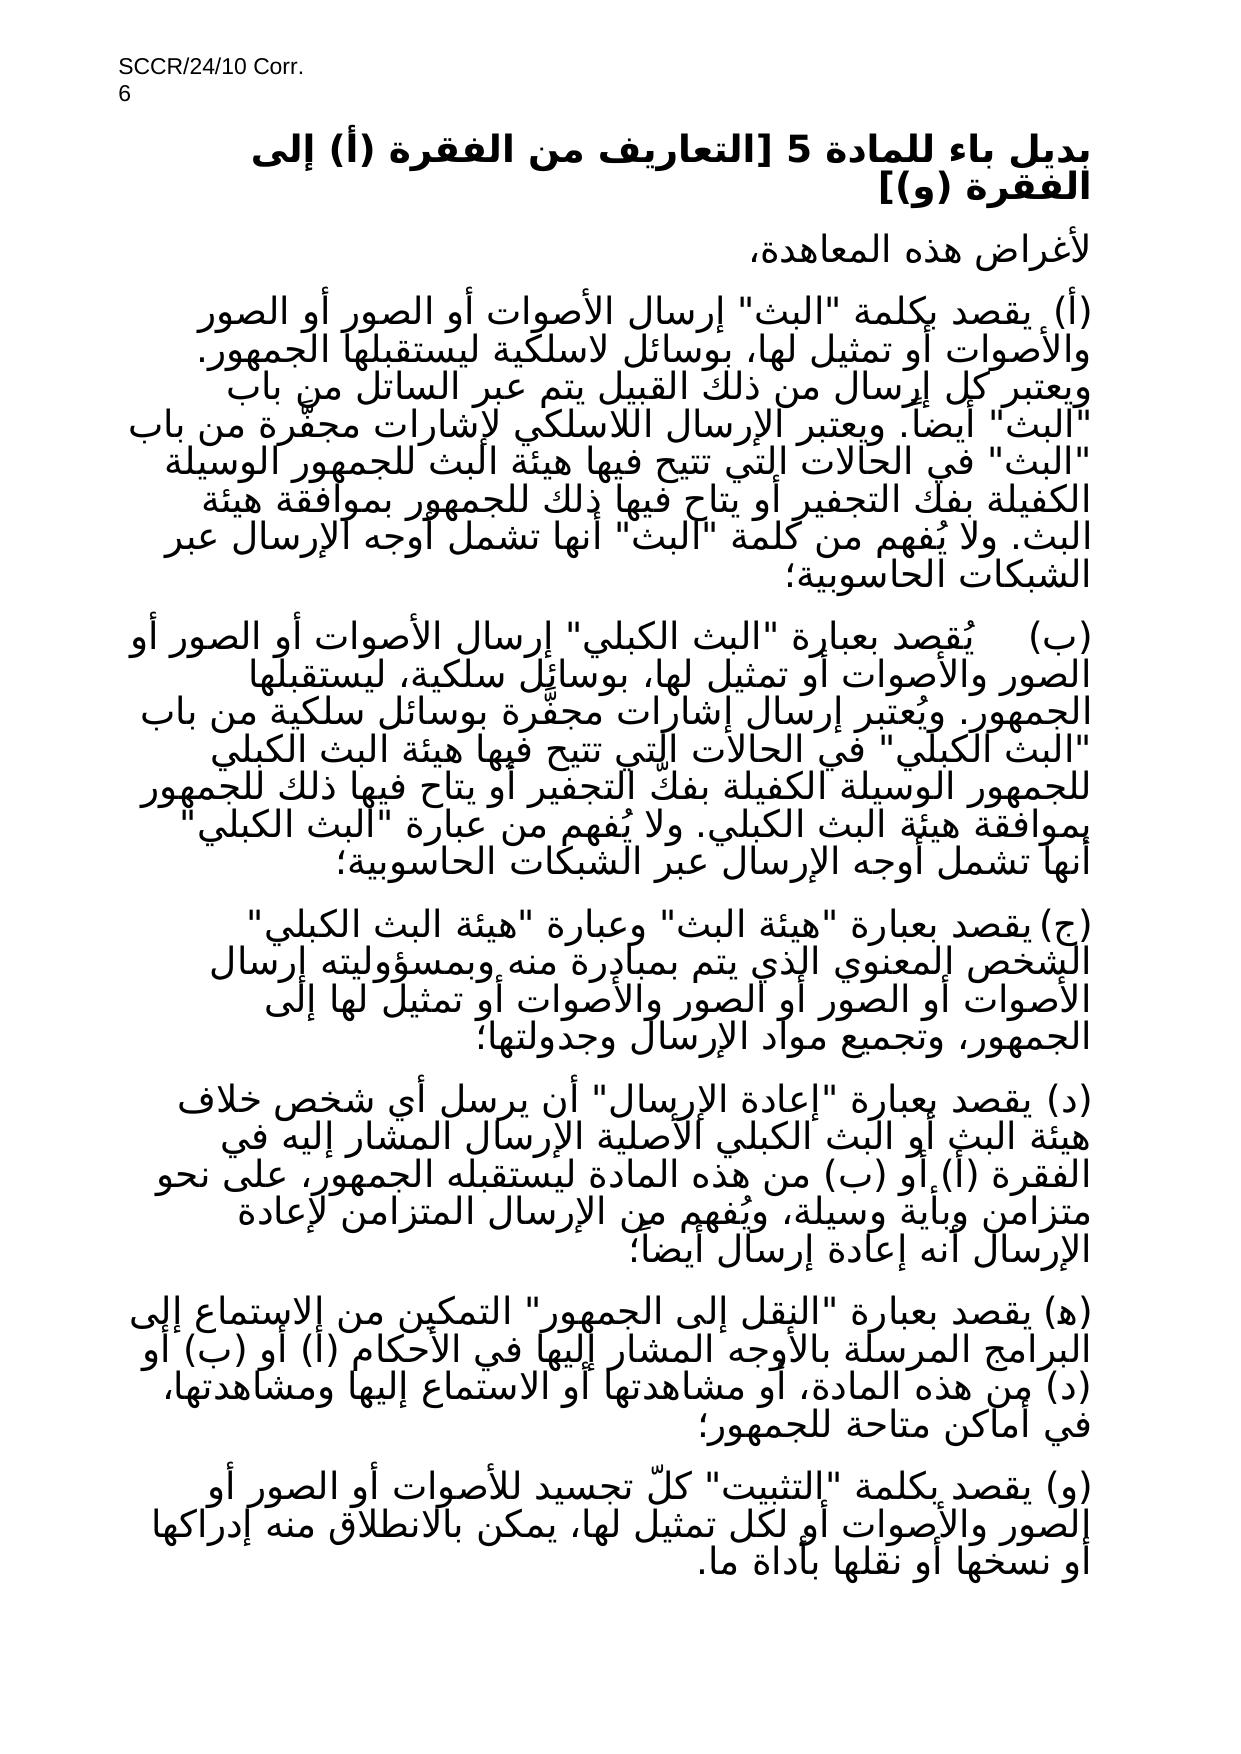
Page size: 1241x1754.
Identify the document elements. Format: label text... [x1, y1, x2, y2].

text (و) يقصد بكلمة "التثبيت" كلّ تجسيد للأصوات أو الصور أو الصور والأصوات أو لكل تمثيل لها، يمكن بالانطلاق منه إدراكها أو نسخها أو نقلها بأداة ما. [118, 1470, 1092, 1582]
text (ﻫ) يقصد بعبارة "النقل إلى الجمهور" التمكين من الاستماع إلى البرامج المرسلة بالأوجه المشار إليها في الأحكام (أ) أو (ب) أو (د) من هذه المادة، أو مشاهدتها أو الاستماع إليها ومشاهدتها، في أماكن متاحة للجمهور؛ [118, 1295, 1092, 1445]
text (ج) يقصد بعبارة "هيئة البث" وعبارة "هيئة البث الكبلي" الشخص المعنوي الذي يتم بمبادرة منه وبمسؤوليته إرسال الأصوات أو الصور أو الصور والأصوات أو تمثيل لها إلى الجمهور، وتجميع مواد الإرسال وجدولتها؛ [118, 907, 1092, 1057]
text (د) يقصد بعبارة "إعادة الإرسال" أن يرسل أي شخص خلاف هيئة البث أو البث الكبلي الأصلية الإرسال المشار إليه في الفقرة (أ) أو (ب) من هذه المادة ليستقبله الجمهور، على نحو متزامن وبأية وسيلة، ويُفهم من الإرسال المتزامن لإعادة الإرسال أنه إعادة إرسال أيضاً؛ [118, 1082, 1092, 1270]
text (أ) يقصد بكلمة "البث" إرسال الأصوات أو الصور أو الصور والأصوات أو تمثيل لها، بوسائل لاسلكية ليستقبلها الجمهور. ويعتبر كل إرسال من ذلك القبيل يتم عبر الساتل من باب "البث" أيضاً. ويعتبر الإرسال اللاسلكي لإشارات مجفَّرة من باب "البث" في الحالات التي تتيح فيها هيئة البث للجمهور الوسيلة الكفيلة بفك التجفير أو يتاح فيها ذلك للجمهور بموافقة هيئة البث. ولا يُفهم من كلمة "البث" أنها تشمل أوجه الإرسال عبر الشبكات الحاسوبية؛ [118, 295, 1092, 595]
text (ب) يُقصد بعبارة "البث الكبلي" إرسال الأصوات أو الصور أو الصور والأصوات أو تمثيل لها، بوسائل سلكية، ليستقبلها الجمهور. ويُعتبر إرسال إشارات مجفَّرة بوسائل سلكية من باب "البث الكبلي" في الحالات التي تتيح فيها هيئة البث الكبلي للجمهور الوسيلة الكفيلة بفكّ التجفير أو يتاح فيها ذلك للجمهور بموافقة هيئة البث الكبلي. ولا يُفهم من عبارة "البث الكبلي" أنها تشمل أوجه الإرسال عبر الشبكات الحاسوبية؛ [118, 620, 1092, 882]
text لأغراض هذه المعاهدة، [118, 232, 1092, 270]
text بديل باء للمادة 5 [التعاريف من الفقرة (أ) إلى الفقرة (و)] [118, 132, 1092, 207]
